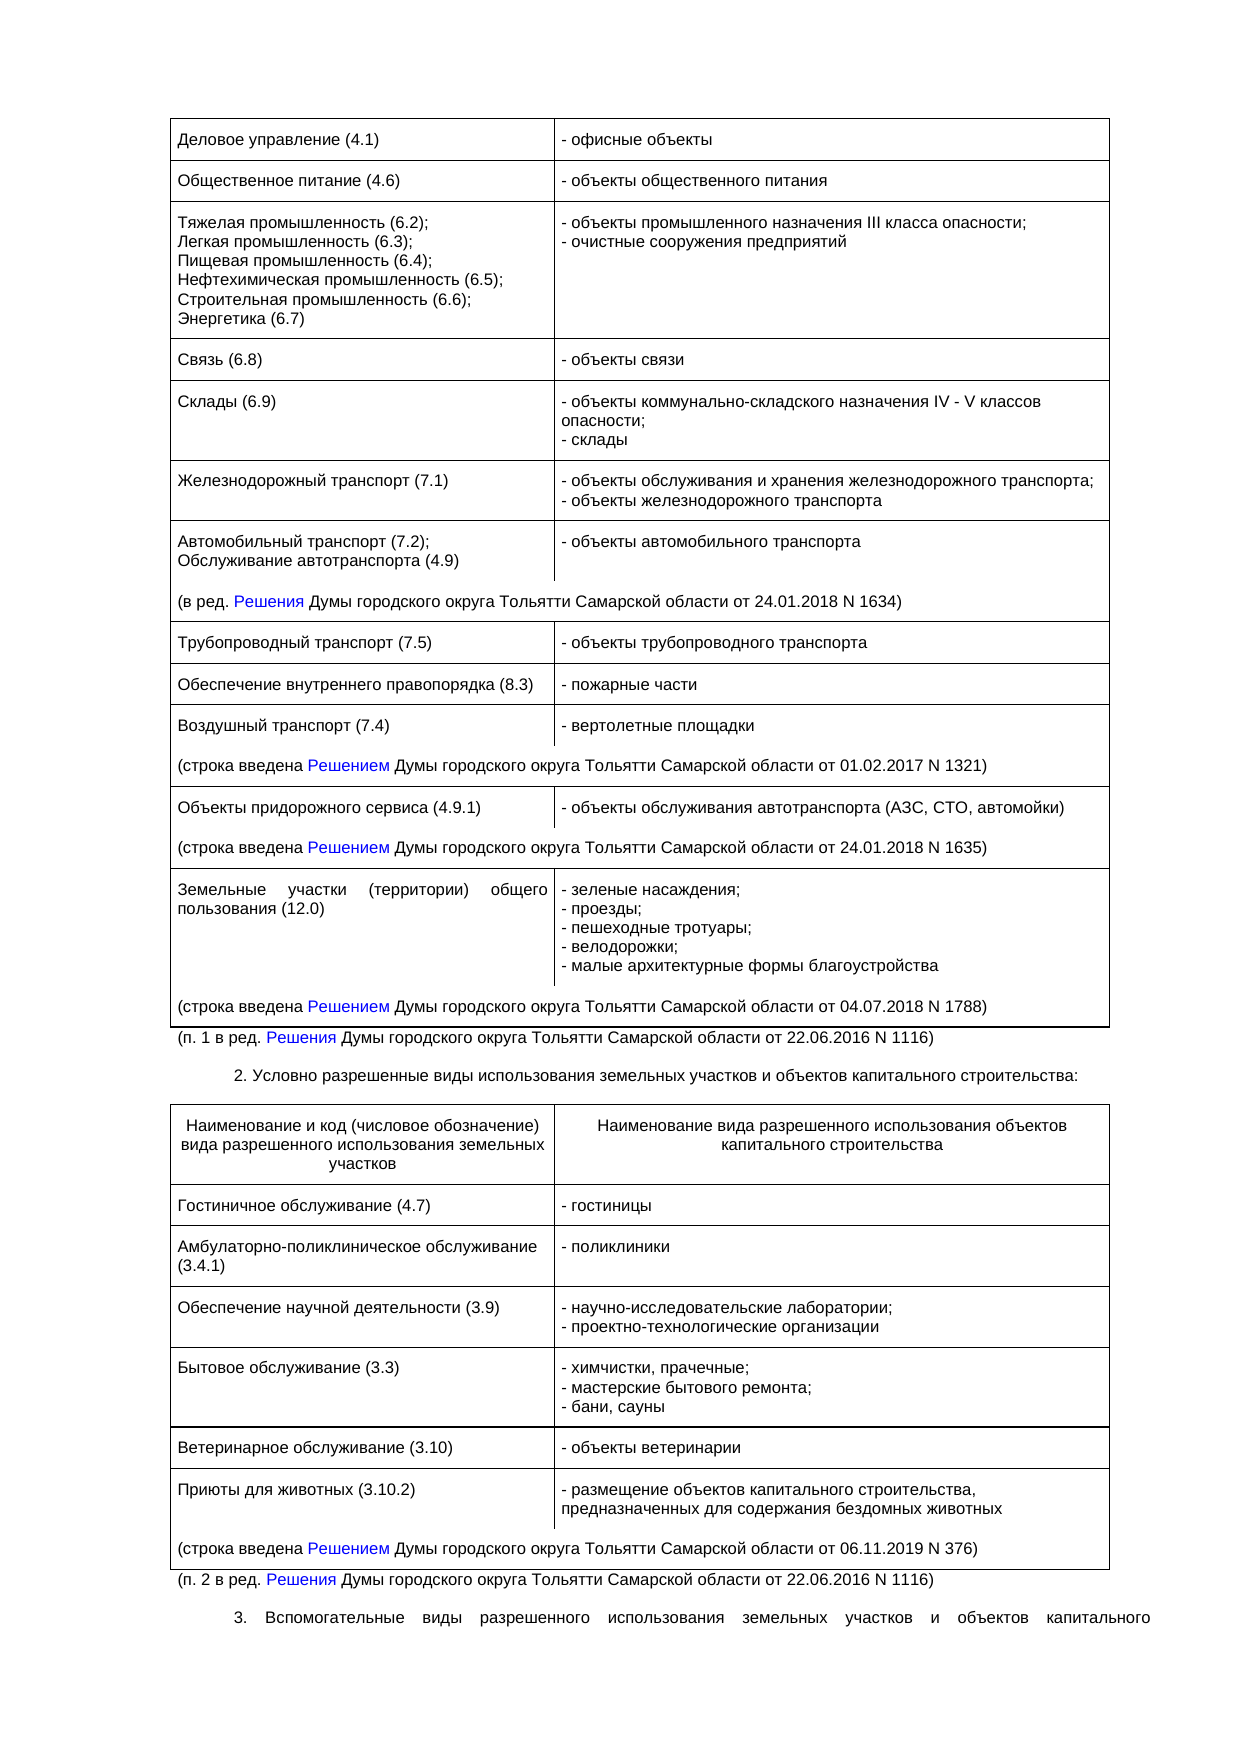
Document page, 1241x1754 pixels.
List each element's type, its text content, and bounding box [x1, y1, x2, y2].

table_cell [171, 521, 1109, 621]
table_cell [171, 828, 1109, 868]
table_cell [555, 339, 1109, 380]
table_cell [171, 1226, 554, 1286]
text 2. Условно разрешенные виды использования земельных участков и объектов капитального строительства: [177, 1066, 1152, 1085]
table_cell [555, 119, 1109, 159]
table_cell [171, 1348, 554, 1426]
text (п. 1 в ред. Решения Думы городского округа Тольятти Самарской области от 22.06.2016 N 1116) [177, 1027, 1152, 1047]
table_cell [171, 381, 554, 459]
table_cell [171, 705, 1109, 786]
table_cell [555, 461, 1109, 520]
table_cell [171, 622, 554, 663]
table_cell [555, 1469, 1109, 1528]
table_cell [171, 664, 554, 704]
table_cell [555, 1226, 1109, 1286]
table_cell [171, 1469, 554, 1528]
text (п. 2 в ред. Решения Думы городского округа Тольятти Самарской области от 22.06.2016 N 1116) [177, 1570, 1152, 1589]
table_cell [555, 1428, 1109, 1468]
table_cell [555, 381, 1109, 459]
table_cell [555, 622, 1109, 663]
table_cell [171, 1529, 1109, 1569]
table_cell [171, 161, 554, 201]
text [177, 1608, 1152, 1627]
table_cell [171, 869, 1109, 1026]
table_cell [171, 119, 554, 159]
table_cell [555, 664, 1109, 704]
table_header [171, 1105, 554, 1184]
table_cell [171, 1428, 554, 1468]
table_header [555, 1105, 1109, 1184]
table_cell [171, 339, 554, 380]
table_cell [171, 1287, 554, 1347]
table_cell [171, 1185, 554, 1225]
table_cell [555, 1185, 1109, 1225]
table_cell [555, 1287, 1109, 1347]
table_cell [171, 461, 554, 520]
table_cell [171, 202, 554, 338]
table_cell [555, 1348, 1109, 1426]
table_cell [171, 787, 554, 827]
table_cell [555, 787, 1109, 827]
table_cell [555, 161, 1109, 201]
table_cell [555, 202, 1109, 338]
